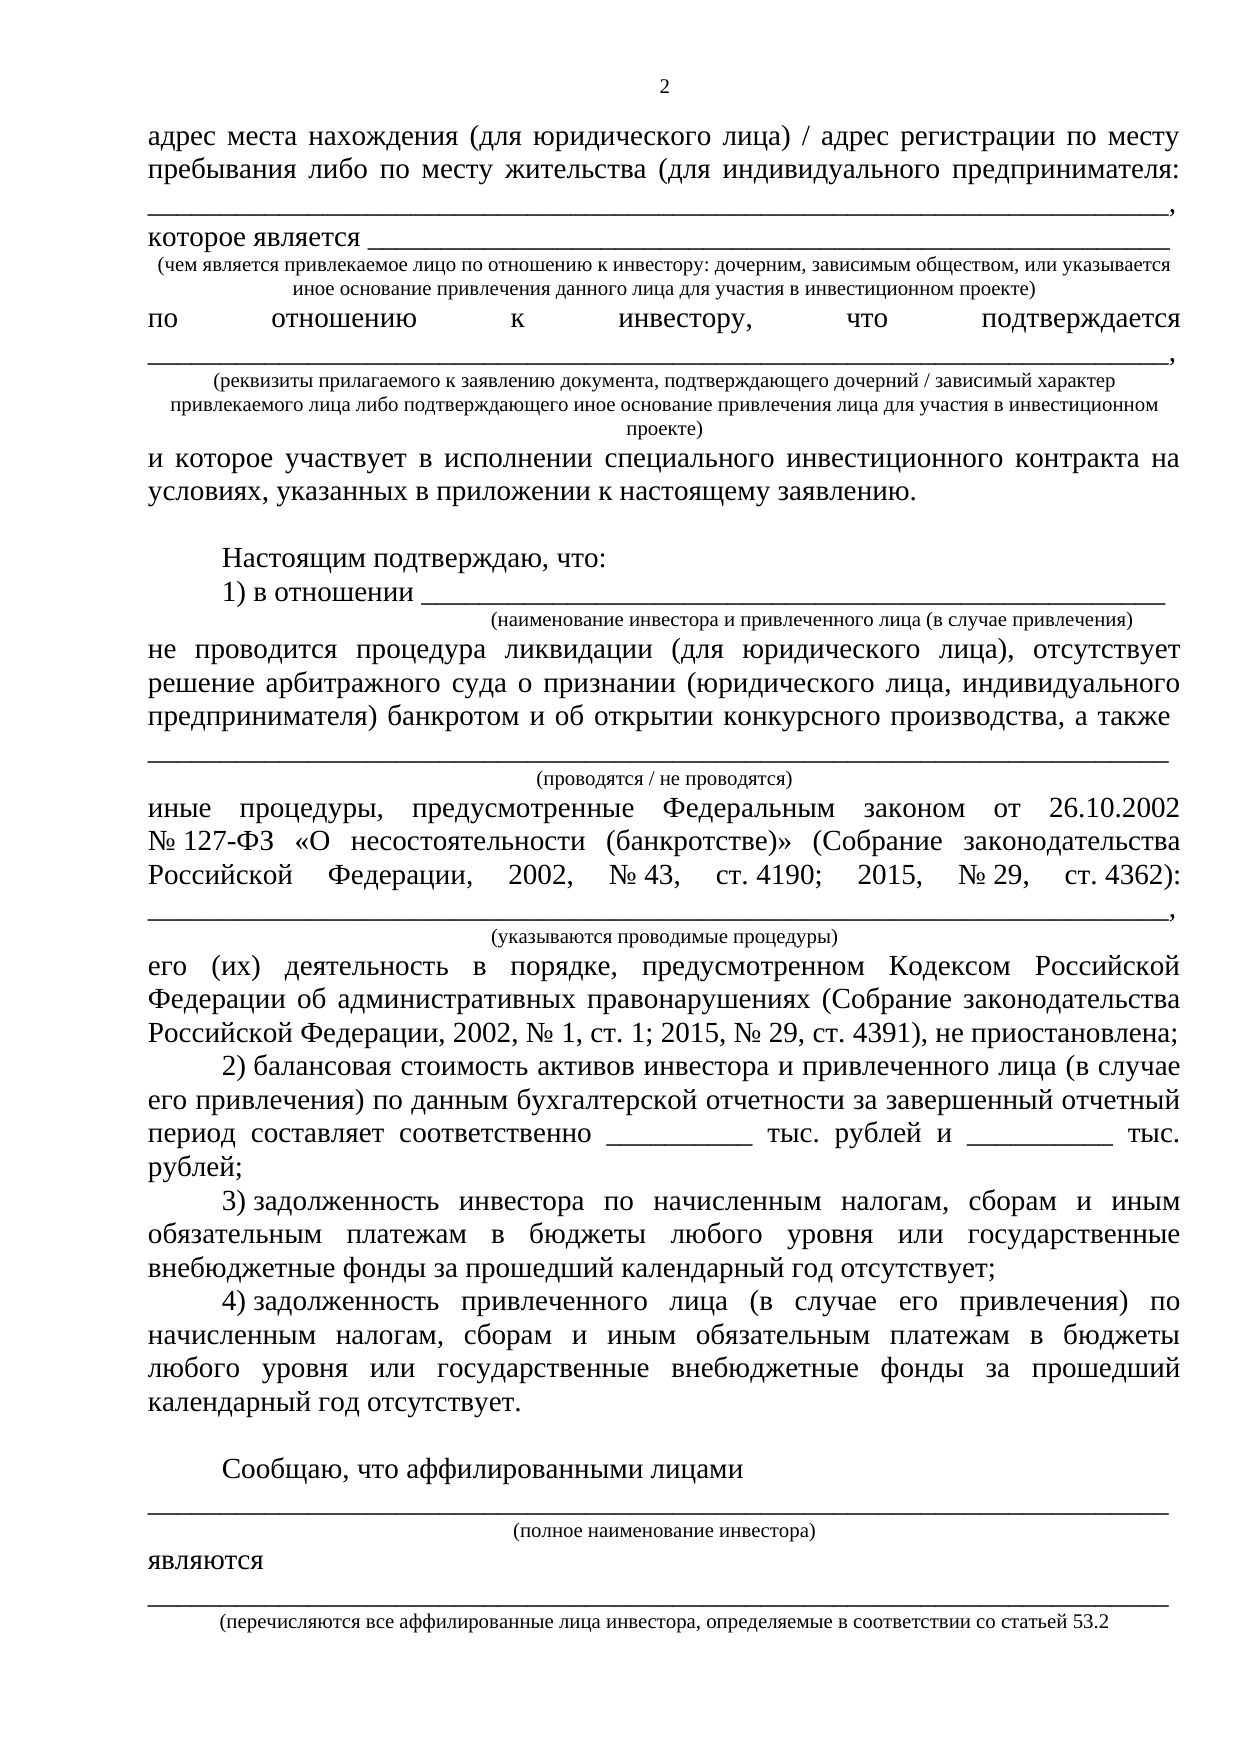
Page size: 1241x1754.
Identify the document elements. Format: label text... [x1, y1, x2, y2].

text иные процедуры, предусмотренные Федеральным законом от 26.10.2002 № 127-ФЗ «О несостоятельности (банкротстве)» (Собрание законодательства Российской Федерации, 2002, № 43, ст. 4190; 2015, № 29, ст. 4362): ______________________________________________________________________, [148, 790, 1181, 924]
text 2) балансовая стоимость активов инвестора и привлеченного лица (в случае его привлечения) по данным бухгалтерской отчетности за завершенный отчетный период составляет соответственно __________ тыс. рублей и __________ тыс. рублей; [148, 1048, 1181, 1183]
text (указываются проводимые процедуры) [148, 924, 1181, 948]
text которое является _______________________________________________________ [148, 219, 1181, 252]
text Сообщаю, что аффилированными лицами [148, 1451, 1181, 1484]
text ______________________________________________________________________ [148, 1484, 1181, 1518]
text его (их) деятельность в порядке, предусмотренном Кодексом Российской Федерации об административных правонарушениях (Собрание законодательства Российской Федерации, 2002, № 1, ст. 1; 2015, № 29, ст. 4391), не приостановлена; [148, 948, 1181, 1048]
text (наименование инвестора и привлеченного лица (в случае привлечения) [369, 607, 1181, 631]
text и которое участвует в исполнении специального инвестиционного контракта на условиях, указанных в приложении к настоящему заявлению. [148, 440, 1181, 507]
text 1) в отношении ___________________________________________________ [148, 574, 1181, 607]
text адрес места нахождения (для юридического лица) / адрес регистрации по месту пребывания либо по месту жительства (для индивидуального предпринимателя: ______________________________________________________________________, [148, 118, 1181, 219]
text 4) задолженность привлеченного лица (в случае его привлечения) по начисленным налогам, сборам и иным обязательным платежам в бюджеты любого уровня или государственные внебюджетные фонды за прошедший календарный год отсутствует. [148, 1283, 1181, 1417]
text (проводятся / не проводятся) [148, 766, 1181, 790]
text не проводится процедура ликвидации (для юридического лица), отсутствует решение арбитражного суда о признании (юридического лица, индивидуального предпринимателя) банкротом и об открытии конкурсного производства, а также ______________________________________________________________________ [148, 631, 1181, 766]
text по отношению к инвестору, что подтверждается ______________________________________________________________________, [148, 300, 1181, 367]
text (полное наименование инвестора) [148, 1518, 1181, 1542]
text Настоящим подтверждаю, что: [148, 540, 1181, 574]
text (реквизиты прилагаемого к заявлению документа, подтверждающего дочерний / зависимый характер привлекаемого лица либо подтверждающего иное основание привлечения лица для участия в инвестиционном проекте) [148, 367, 1181, 440]
text (чем является привлекаемое лицо по отношению к инвестору: дочерним, зависимым обществом, или указывается иное основание привлечения данного лица для участия в инвестиционном проекте) [148, 252, 1181, 300]
text (перечисляются все аффилированные лица инвестора, определяемые в соответствии со статьей 53.2 [148, 1609, 1181, 1633]
text являются ______________________________________________________________________ [148, 1542, 1181, 1609]
text 3) задолженность инвестора по начисленным налогам, сборам и иным обязательным платежам в бюджеты любого уровня или государственные внебюджетные фонды за прошедший календарный год отсутствует; [148, 1183, 1181, 1283]
